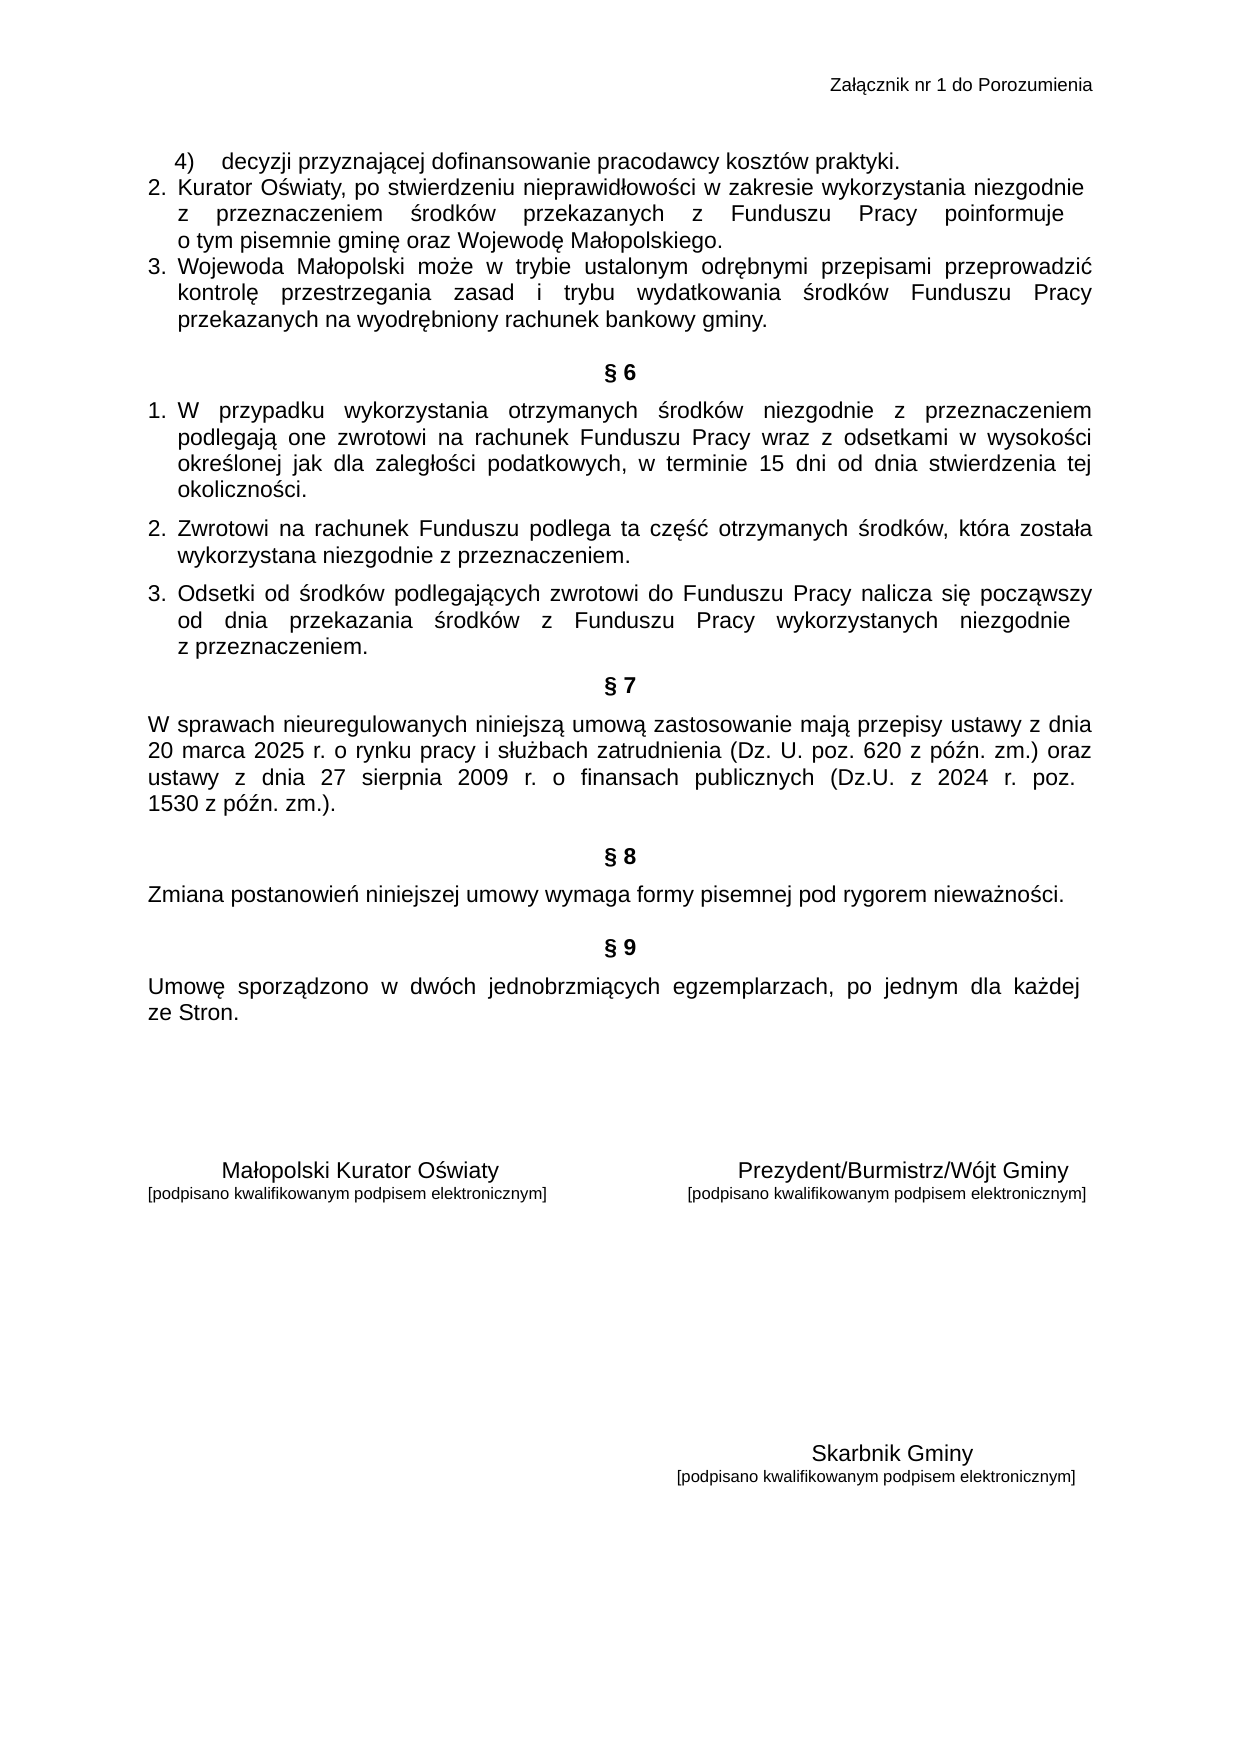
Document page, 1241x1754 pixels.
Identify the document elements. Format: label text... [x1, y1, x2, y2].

list W przypadku wykorzystania otrzymanych środków niezgodnie z przeznaczeniem podlegają one zwrotowi na rachunek Funduszu Pracy wraz z odsetkami w wysokości określonej jak dla zaległości podatkowych, w terminie 15 dni od dnia stwierdzenia tej okoliczności. [148, 397, 1093, 503]
text § 7 [148, 672, 1093, 698]
text § 9 [148, 934, 1093, 961]
text W sprawach nieuregulowanych niniejszą umową zastosowanie mają przepisy ustawy z dnia 20 marca 2025 r. o rynku pracy i służbach zatrudnienia (Dz. U. poz. 620 z późn. zm.) oraz ustawy z dnia 27 sierpnia 2009 r. o finansach publicznych (Dz.U. z 2024 r. poz. 1530 z późn. zm.). [148, 711, 1093, 816]
text Zmiana postanowień niniejszej umowy wymaga formy pisemnej pod rygorem nieważności. [148, 881, 1093, 908]
text Małopolski Kurator Oświaty Prezydent/Burmistrz/Wójt Gminy [148, 1157, 1093, 1184]
text [podpisano kwalifikowanym podpisem elektronicznym] [podpisano kwalifikowanym podpisem elektronicznym] [148, 1184, 1093, 1203]
list Wojewoda Małopolski może w trybie ustalonym odrębnymi przepisami przeprowadzić kontrolę przestrzegania zasad i trybu wydatkowania środków Funduszu Pracy przekazanych na wyodrębniony rachunek bankowy gminy. [148, 253, 1093, 332]
text [podpisano kwalifikowanym podpisem elektronicznym] [148, 1467, 1093, 1486]
text § 6 [148, 358, 1093, 385]
list Zwrotowi na rachunek Funduszu podlega ta część otrzymanych środków, która została wykorzystana niezgodnie z przeznaczeniem. [148, 515, 1093, 568]
list Kurator Oświaty, po stwierdzeniu nieprawidłowości w zakresie wykorzystania niezgodnie z przeznaczeniem środków przekazanych z Funduszu Pracy poinformuje o tym pisemnie gminę oraz Wojewodę Małopolskiego. [148, 174, 1093, 253]
text § 8 [148, 843, 1093, 869]
list Odsetki od środków podlegających zwrotowi do Funduszu Pracy nalicza się począwszy od dnia przekazania środków z Funduszu Pracy wykorzystanych niezgodnie z przeznaczeniem. [148, 580, 1093, 659]
text Umowę sporządzono w dwóch jednobrzmiących egzemplarzach, po jednym dla każdej ze Stron. [148, 973, 1093, 1026]
text Skarbnik Gminy [148, 1440, 1093, 1467]
list decyzji przyznającej dofinansowanie pracodawcy kosztów praktyki. [174, 148, 1093, 174]
